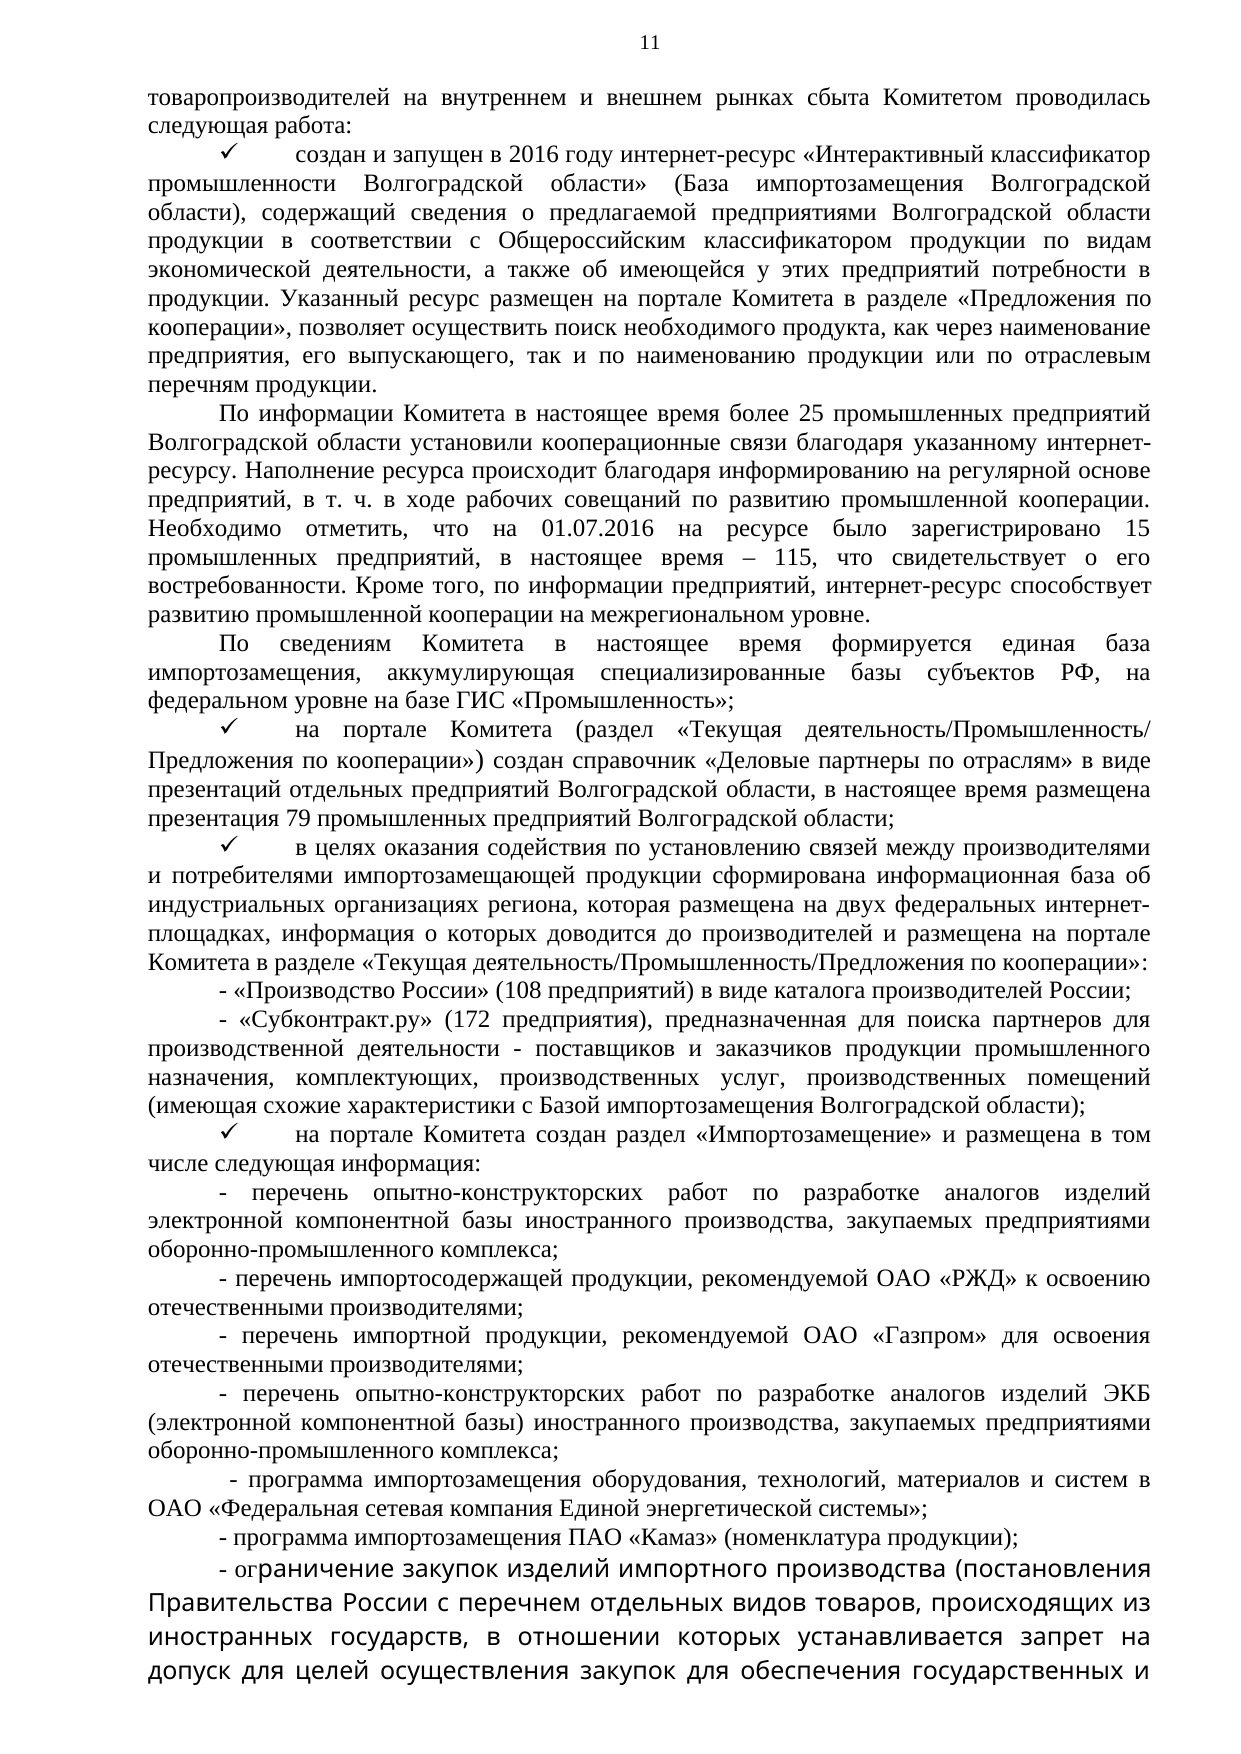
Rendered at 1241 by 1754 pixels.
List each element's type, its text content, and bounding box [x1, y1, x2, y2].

text - «Субконтракт.ру» (172 предприятия), предназначенная для поиска партнеров для производственной деятельности - поставщиков и заказчиков продукции промышленного назначения, комплектующих, производственных услуг, производственных помещений (имеющая схожие характеристики с Базой импортозамещения Волгоградской области); [148, 1004, 1152, 1119]
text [148, 82, 1152, 139]
text - программа импортозамещения оборудования, технологий, материалов и систем в ОАО «Федеральная сетевая компания Единой энергетической системы»; [148, 1464, 1152, 1522]
text По сведениям Комитета в настоящее время формируется единая база импортозамещения, аккумулирующая специализированные базы субъектов РФ, на федеральном уровне на базе ГИС «Промышленность»; [148, 628, 1152, 714]
text - программа импортозамещения ПАО «Камаз» (номенклатура продукции); [148, 1522, 1152, 1550]
text - перечень импортосодержащей продукции, рекомендуемой ОАО «РЖД» к освоению отечественными производителями; [148, 1263, 1152, 1320]
list на портале Комитета (раздел «Текущая деятельность/Промышленность/ Предложения по кооперации») создан справочник «Деловые партнеры по отраслям» в виде презентаций отдельных предприятий Волгоградской области, в настоящее время размещена презентация 79 промышленных предприятий Волгоградской области; [148, 714, 1152, 832]
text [148, 1550, 1152, 1687]
text - «Производство России» (108 предприятий) в виде каталога производителей России; [148, 975, 1152, 1004]
list на портале Комитета создан раздел «Импортозамещение» и размещена в том числе следующая информация: [148, 1119, 1152, 1177]
text - перечень импортной продукции, рекомендуемой ОАО «Газпром» для освоения отечественными производителями; [148, 1320, 1152, 1378]
text - перечень опытно-конструкторских работ по разработке аналогов изделий электронной компонентной базы иностранного производства, закупаемых предприятиями оборонно-промышленного комплекса; [148, 1177, 1152, 1263]
text - перечень опытно-конструкторских работ по разработке аналогов изделий ЭКБ (электронной компонентной базы) иностранного производства, закупаемых предприятиями оборонно-промышленного комплекса; [148, 1378, 1152, 1464]
text По информации Комитета в настоящее время более 25 промышленных предприятий Волгоградской области установили кооперационные связи благодаря указанному интернет-ресурсу. Наполнение ресурса происходит благодаря информированию на регулярной основе предприятий, в т. ч. в ходе рабочих совещаний по развитию промышленной кооперации. Необходимо отметить, что на 01.07.2016 на ресурсе было зарегистрировано 15 промышленных предприятий, в настоящее время – 115, что свидетельствует о его востребованности. Кроме того, по информации предприятий, интернет-ресурс способствует развитию промышленной кооперации на межрегиональном уровне. [148, 398, 1152, 628]
list в целях оказания содействия по установлению связей между производителями и потребителями импортозамещающей продукции сформирована информационная база об индустриальных организациях региона, которая размещена на двух федеральных интернет-площадках, информация о которых доводится до производителей и размещена на портале Комитета в разделе «Текущая деятельность/Промышленность/Предложения по кооперации»: [148, 832, 1152, 975]
list создан и запущен в 2016 году интернет-ресурс «Интерактивный классификатор промышленности Волгоградской области» (База импортозамещения Волгоградской области), содержащий сведения о предлагаемой предприятиями Волгоградской области продукции в соответствии с Общероссийским классификатором продукции по видам экономической деятельности, а также об имеющейся у этих предприятий потребности в продукции. Указанный ресурс размещен на портале Комитета в разделе «Предложения по кооперации», позволяет осуществить поиск необходимого продукта, как через наименование предприятия, его выпускающего, так и по наименованию продукции или по отраслевым перечням продукции. [148, 139, 1152, 398]
